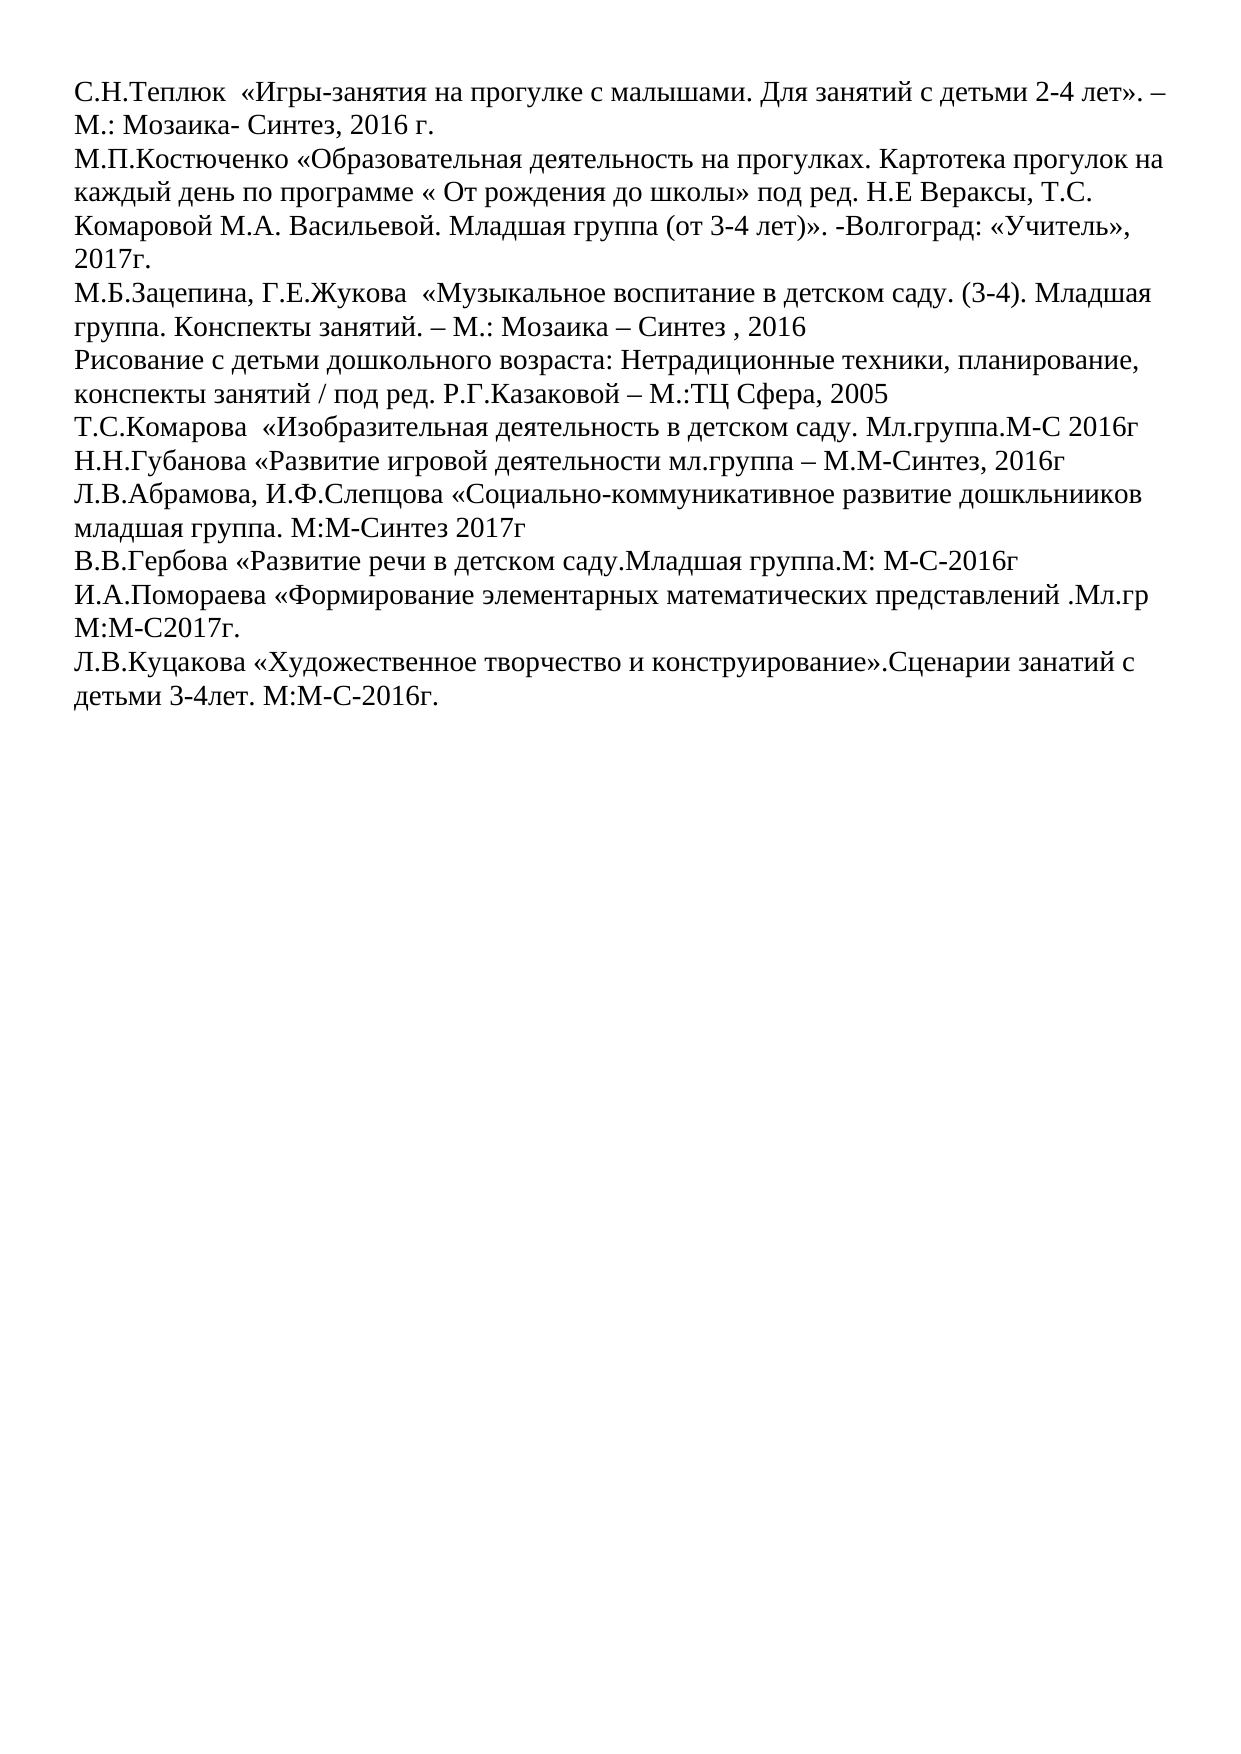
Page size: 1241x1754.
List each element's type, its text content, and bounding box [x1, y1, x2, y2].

text М.П.Костюченко «Образовательная деятельность на прогулках. Картотека прогулок на каждый день по программе « От рождения до школы» под ред. Н.Е Вераксы, Т.С. Комаровой М.А. Васильевой. Младшая группа (от 3-4 лет)». -Волгоград: «Учитель», 2017г. [74, 141, 1196, 275]
text Рисование с детьми дошкольного возраста: Нетрадиционные техники, планирование, конспекты занятий / под ред. Р.Г.Казаковой – М.:ТЦ Сфера, 2005 [74, 342, 1196, 409]
text Л.В.Куцакова «Художественное творчество и конструирование».Сценарии занатий с детьми 3-4лет. М:М-С-2016г. [74, 644, 1196, 711]
text М.Б.Зацепина, Г.Е.Жукова «Музыкальное воспитание в детском саду. (3-4). Младшая группа. Конспекты занятий. – М.: Мозаика – Синтез , 2016 [74, 275, 1196, 342]
text Т.С.Комарова «Изобразительная деятельность в детском саду. Мл.группа.М-С 2016г [74, 409, 1196, 443]
text Н.Н.Губанова «Развитие игровой деятельности мл.группа – М.М-Синтез, 2016г [74, 443, 1196, 476]
text С.Н.Теплюк «Игры-занятия на прогулке с малышами. Для занятий с детьми 2-4 лет». –М.: Мозаика- Синтез, 2016 г. [74, 74, 1196, 141]
text И.А.Помораева «Формирование элементарных математических представлений .Мл.гр М:М-С2017г. [74, 577, 1196, 644]
text В.В.Гербова «Развитие речи в детском саду.Младшая группа.М: М-С-2016г [74, 543, 1196, 577]
text Л.В.Абрамова, И.Ф.Слепцова «Социально-коммуникативное развитие дошкльнииков младшая группа. М:М-Синтез 2017г [74, 476, 1196, 543]
